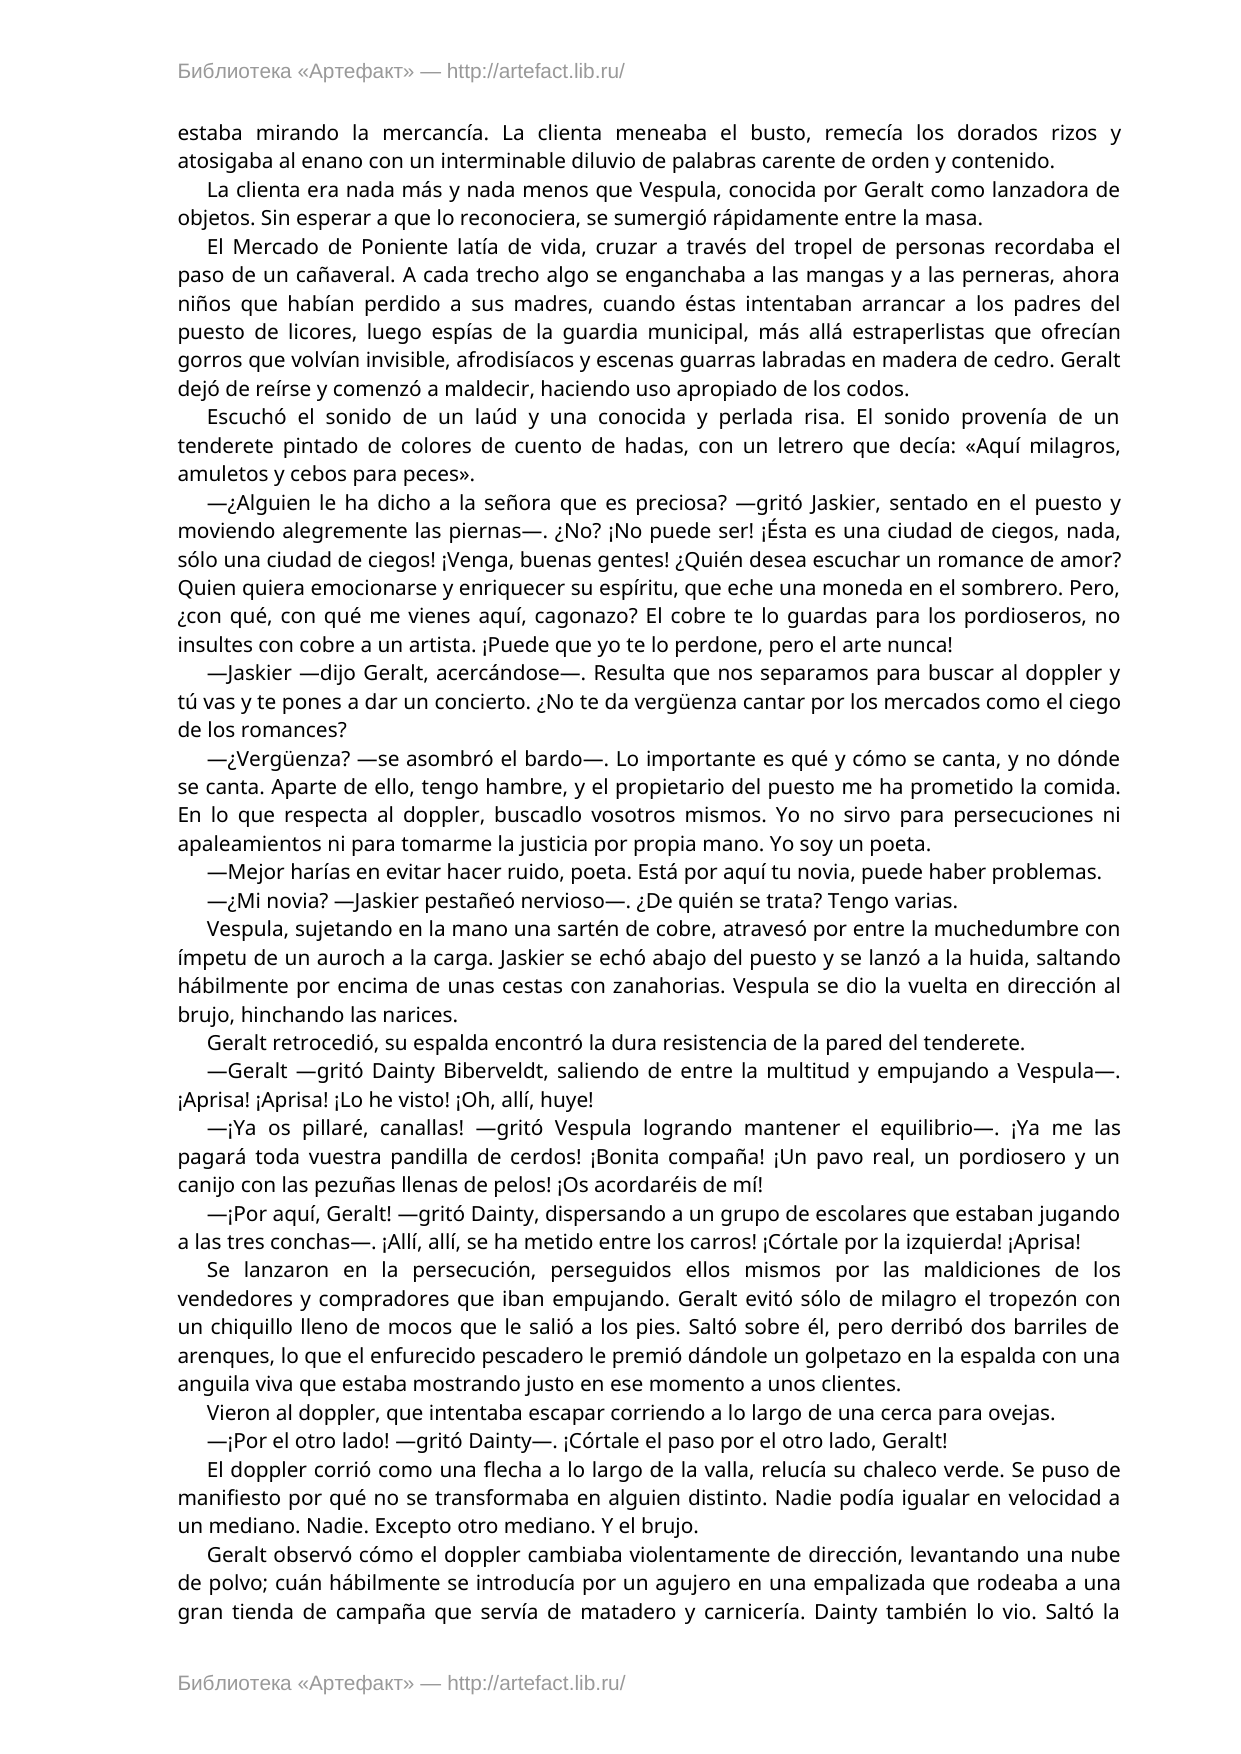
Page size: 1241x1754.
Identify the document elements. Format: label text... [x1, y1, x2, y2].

text Vieron al doppler, que intentaba escapar corriendo a lo largo de una cerca para ovejas. [177, 1398, 1122, 1426]
text —¡Por aquí, Geralt! —gritó Dainty, dispersando a un grupo de escolares que estaban jugando a las tres conchas—. ¡Allí, allí, se ha metido entre los carros! ¡Córtale por la izquierda! ¡Aprisa! [177, 1199, 1122, 1256]
text —¿Mi novia? —Jaskier pestañeó nervioso—. ¿De quién se trata? Tengo varias. [177, 886, 1122, 914]
text El Mercado de Poniente latía de vida, cruzar a través del tropel de personas recordaba el paso de un cañaveral. A cada trecho algo se enganchaba a las mangas y a las perneras, ahora niños que habían perdido a sus madres, cuando éstas intentaban arrancar a los padres del puesto de licores, luego espías de la guardia municipal, más allá estraperlistas que ofrecían gorros que volvían invisible, afrodisíacos y escenas guarras labradas en madera de cedro. Geralt dejó de reírse y comenzó a maldecir, haciendo uso apropiado de los codos. [177, 232, 1122, 402]
text Escuchó el sonido de un laúd y una conocida y perlada risa. El sonido provenía de un tenderete pintado de colores de cuento de hadas, con un letrero que decía: «Aquí milagros, amuletos y cebos para peces». [177, 402, 1122, 488]
text —¡Por el otro lado! —gritó Dainty—. ¡Córtale el paso por el otro lado, Geralt! [177, 1426, 1122, 1455]
text —¡Ya os pillaré, canallas! —gritó Vespula logrando mantener el equilibrio—. ¡Ya me las pagará toda vuestra pandilla de cerdos! ¡Bonita compaña! ¡Un pavo real, un pordiosero y un canijo con las pezuñas llenas de pelos! ¡Os acordaréis de mí! [177, 1113, 1122, 1199]
text La clienta era nada más y nada menos que Vespula, conocida por Geralt como lanzadora de objetos. Sin esperar a que lo reconociera, se sumergió rápidamente entre la masa. [177, 175, 1122, 232]
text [177, 1540, 1122, 1625]
text —¿Vergüenza? —se asombró el bardo—. Lo importante es qué y cómo se canta, y no dónde se canta. Aparte de ello, tengo hambre, y el propietario del puesto me ha prometido la comida. En lo que respecta al doppler, buscadlo vosotros mismos. Yo no sirvo para persecuciones ni apaleamientos ni para tomarme la justicia por propia mano. Yo soy un poeta. [177, 744, 1122, 857]
text —Geralt —gritó Dainty Biberveldt, saliendo de entre la multitud y empujando a Vespula—. ¡Aprisa! ¡Aprisa! ¡Lo he visto! ¡Oh, allí, huye! [177, 1057, 1122, 1113]
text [177, 118, 1122, 175]
text Vespula, sujetando en la mano una sartén de cobre, atravesó por entre la muchedumbre con ímpetu de un auroch a la carga. Jaskier se echó abajo del puesto y se lanzó a la huida, saltando hábilmente por encima de unas cestas con zanahorias. Vespula se dio la vuelta en dirección al brujo, hinchando las narices. [177, 914, 1122, 1028]
text —Mejor harías en evitar hacer ruido, poeta. Está por aquí tu novia, puede haber problemas. [177, 857, 1122, 886]
text Geralt retrocedió, su espalda encontró la dura resistencia de la pared del tenderete. [177, 1028, 1122, 1057]
text —Jaskier —dijo Geralt, acercándose—. Resulta que nos separamos para buscar al doppler y tú vas y te pones a dar un concierto. ¿No te da vergüenza cantar por los mercados como el ciego de los romances? [177, 658, 1122, 744]
text —¿Alguien le ha dicho a la señora que es preciosa? —gritó Jaskier, sentado en el puesto y moviendo alegremente las piernas—. ¿No? ¡No puede ser! ¡Ésta es una ciudad de ciegos, nada, sólo una ciudad de ciegos! ¡Venga, buenas gentes! ¿Quién desea escuchar un romance de amor? Quien quiera emocionarse y enriquecer su espíritu, que eche una moneda en el sombrero. Pero, ¿con qué, con qué me vienes aquí, cagonazo? El cobre te lo guardas para los pordioseros, no insultes con cobre a un artista. ¡Puede que yo te lo perdone, pero el arte nunca! [177, 488, 1122, 658]
text El doppler corrió como una flecha a lo largo de la valla, relucía su chaleco verde. Se puso de manifiesto por qué no se transformaba en alguien distinto. Nadie podía igualar en velocidad a un mediano. Nadie. Excepto otro mediano. Y el brujo. [177, 1455, 1122, 1540]
text Se lanzaron en la persecución, perseguidos ellos mismos por las maldiciones de los vendedores y compradores que iban empujando. Geralt evitó sólo de milagro el tropezón con un chiquillo lleno de mocos que le salió a los pies. Saltó sobre él, pero derribó dos barriles de arenques, lo que el enfurecido pescadero le premió dándole un golpetazo en la espalda con una anguila viva que estaba mostrando justo en ese momento a unos clientes. [177, 1256, 1122, 1398]
